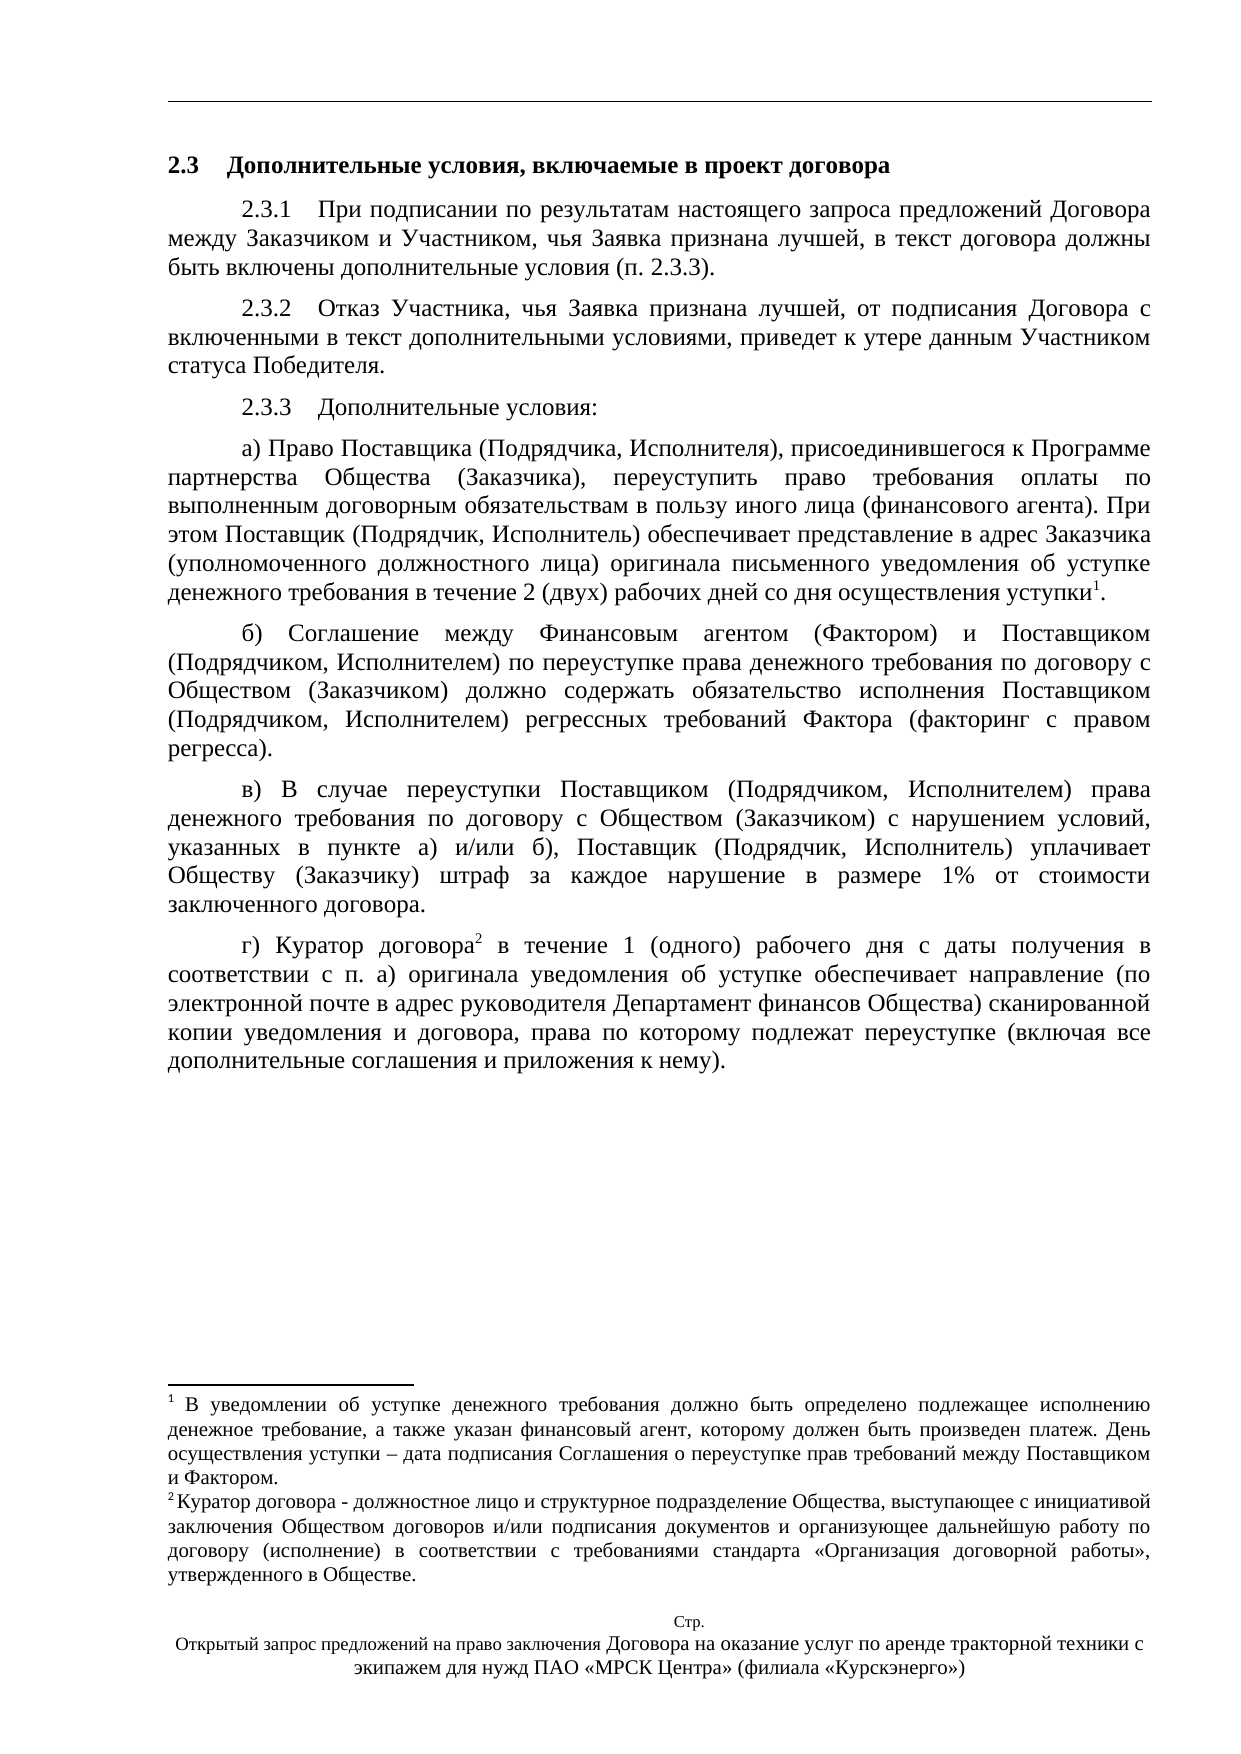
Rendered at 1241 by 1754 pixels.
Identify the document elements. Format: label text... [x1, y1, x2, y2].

subtitle Отказ Участника, чья Заявка признана лучшей, от подписания Договора с включенными в текст дополнительными условиями, приведет к утере данным Участником статуса Победителя. [168, 293, 1152, 379]
subtitle При подписании по результатам настоящего запроса предложений Договора между Заказчиком и Участником, чья Заявка признана лучшей, в текст договора должны быть включены дополнительные условия (п. 2.3.3). [168, 194, 1152, 280]
subtitle Дополнительные условия, включаемые в проект договора [168, 150, 1152, 179]
subtitle б) Соглашение между Финансовым агентом (Фактором) и Поставщиком (Подрядчиком, Исполнителем) по переуступке права денежного требования по договору с Обществом (Заказчиком) должно содержать обязательство исполнения Поставщиком (Подрядчиком, Исполнителем) регрессных требований Фактора (факторинг с правом регресса). [168, 618, 1152, 762]
subtitle Дополнительные условия: [168, 392, 1152, 420]
subtitle в) В случае переуступки Поставщиком (Подрядчиком, Исполнителем) права денежного требования по договору с Обществом (Заказчиком) с нарушением условий, указанных в пункте а) и/или б), Поставщик (Подрядчик, Исполнитель) уплачивает Обществу (Заказчику) штраф за каждое нарушение в размере 1% от стоимости заключенного договора. [168, 774, 1152, 918]
subtitle а) Право Поставщика (Подрядчика, Исполнителя), присоединившегося к Программе партнерства Общества (Заказчика), переуступить право требования оплаты по выполненным договорным обязательствам в пользу иного лица (финансового агента). При этом Поставщик (Подрядчик, Исполнитель) обеспечивает представление в адрес Заказчика (уполномоченного должностного лица) оригинала письменного уведомления об уступке денежного требования в течение 2 (двух) рабочих дней со дня осуществления уступки. [168, 433, 1152, 605]
subtitle г) Куратор договора в течение 1 (одного) рабочего дня с даты получения в соответствии с п. а) оригинала уведомления об уступке обеспечивает направление (по электронной почте в адрес руководителя Департамент финансов Общества) сканированной копии уведомления и договора, права по которому подлежат переуступке (включая все дополнительные соглашения и приложения к нему). [168, 930, 1152, 1074]
